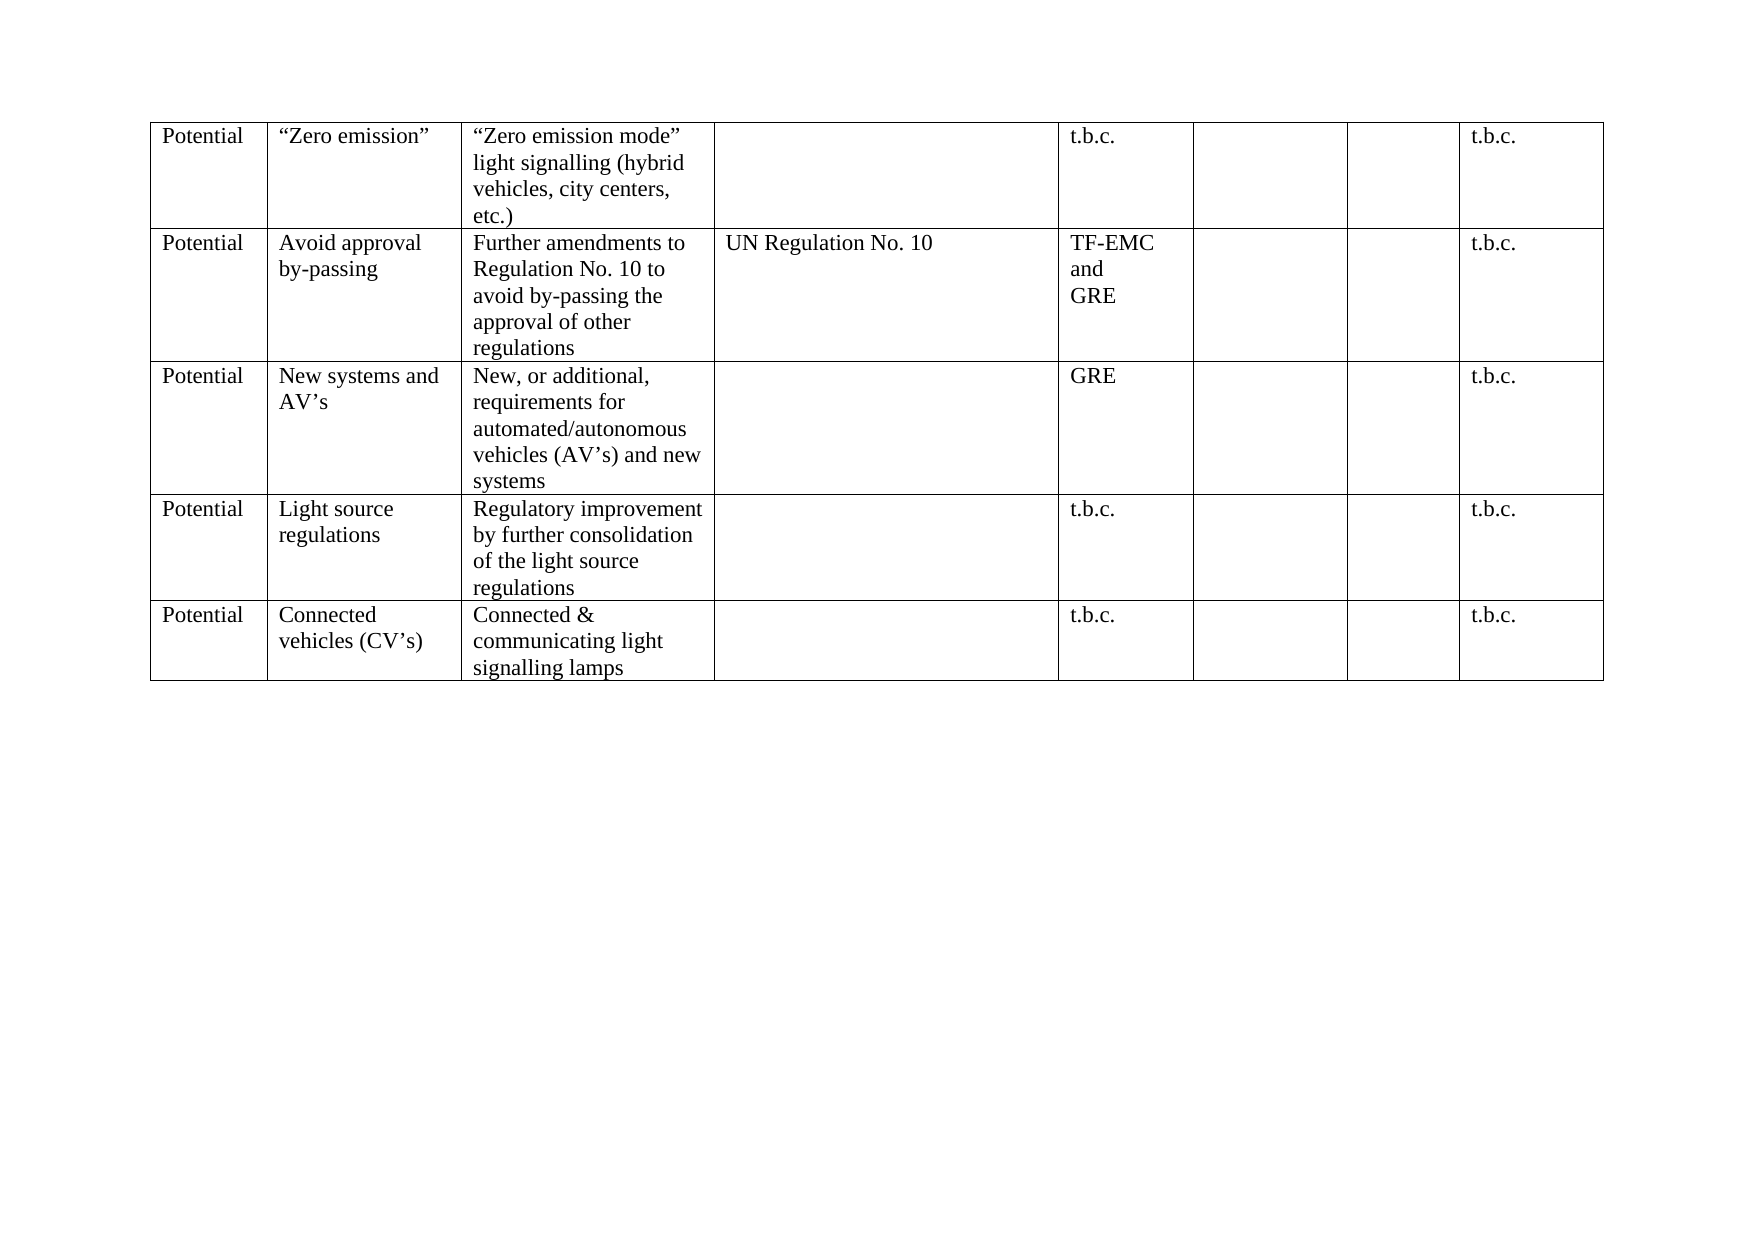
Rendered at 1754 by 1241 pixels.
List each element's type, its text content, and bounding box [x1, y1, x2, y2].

table_cell [1194, 229, 1347, 361]
table_cell [715, 495, 1058, 600]
table_cell [715, 601, 1058, 680]
table_cell t.b.c. [1460, 495, 1603, 600]
table_cell Potential [151, 362, 267, 494]
table_cell Light source regulations [268, 495, 461, 600]
table_cell Potential [151, 123, 267, 228]
table_cell t.b.c. [1059, 601, 1193, 680]
table_cell t.b.c. [1460, 123, 1603, 228]
table_cell “Zero emission” [268, 123, 461, 228]
table_cell [1194, 601, 1347, 680]
table_cell New systems and AV’s [268, 362, 461, 494]
table_cell [715, 362, 1058, 494]
table_cell TF-EMC and GRE [1059, 229, 1193, 361]
table_cell Potential [151, 229, 267, 361]
table_cell “Zero emission mode” light signalling (hybrid vehicles, city centers, etc.) [462, 123, 714, 228]
table_cell [1194, 362, 1347, 494]
table_cell Further amendments to Regulation No. 10 to avoid by-passing the approval of other regulations [462, 229, 714, 361]
table_cell t.b.c. [1460, 362, 1603, 494]
table_cell Regulatory improvement by further consolidation of the light source regulations [462, 495, 714, 600]
table_cell Connected & communicating light signalling lamps [462, 601, 714, 680]
table_cell t.b.c. [1460, 229, 1603, 361]
table_cell [1348, 123, 1459, 228]
table_cell Potential [151, 495, 267, 600]
table_cell Avoid approval by-passing [268, 229, 461, 361]
table_cell UN Regulation No. 10 [715, 229, 1058, 361]
table_cell t.b.c. [1460, 601, 1603, 680]
table_cell GRE [1059, 362, 1193, 494]
table_cell Connected vehicles (CV’s) [268, 601, 461, 680]
table_cell New, or additional, requirements for automated/autonomous vehicles (AV’s) and new systems [462, 362, 714, 494]
table_cell [1194, 495, 1347, 600]
table_cell [715, 123, 1058, 228]
table_cell t.b.c. [1059, 495, 1193, 600]
table_cell [1348, 229, 1459, 361]
table_cell [1348, 495, 1459, 600]
table_cell [1194, 123, 1347, 228]
table_cell t.b.c. [1059, 123, 1193, 228]
table_cell Potential [151, 601, 267, 680]
table_cell [1348, 362, 1459, 494]
table_cell [1348, 601, 1459, 680]
